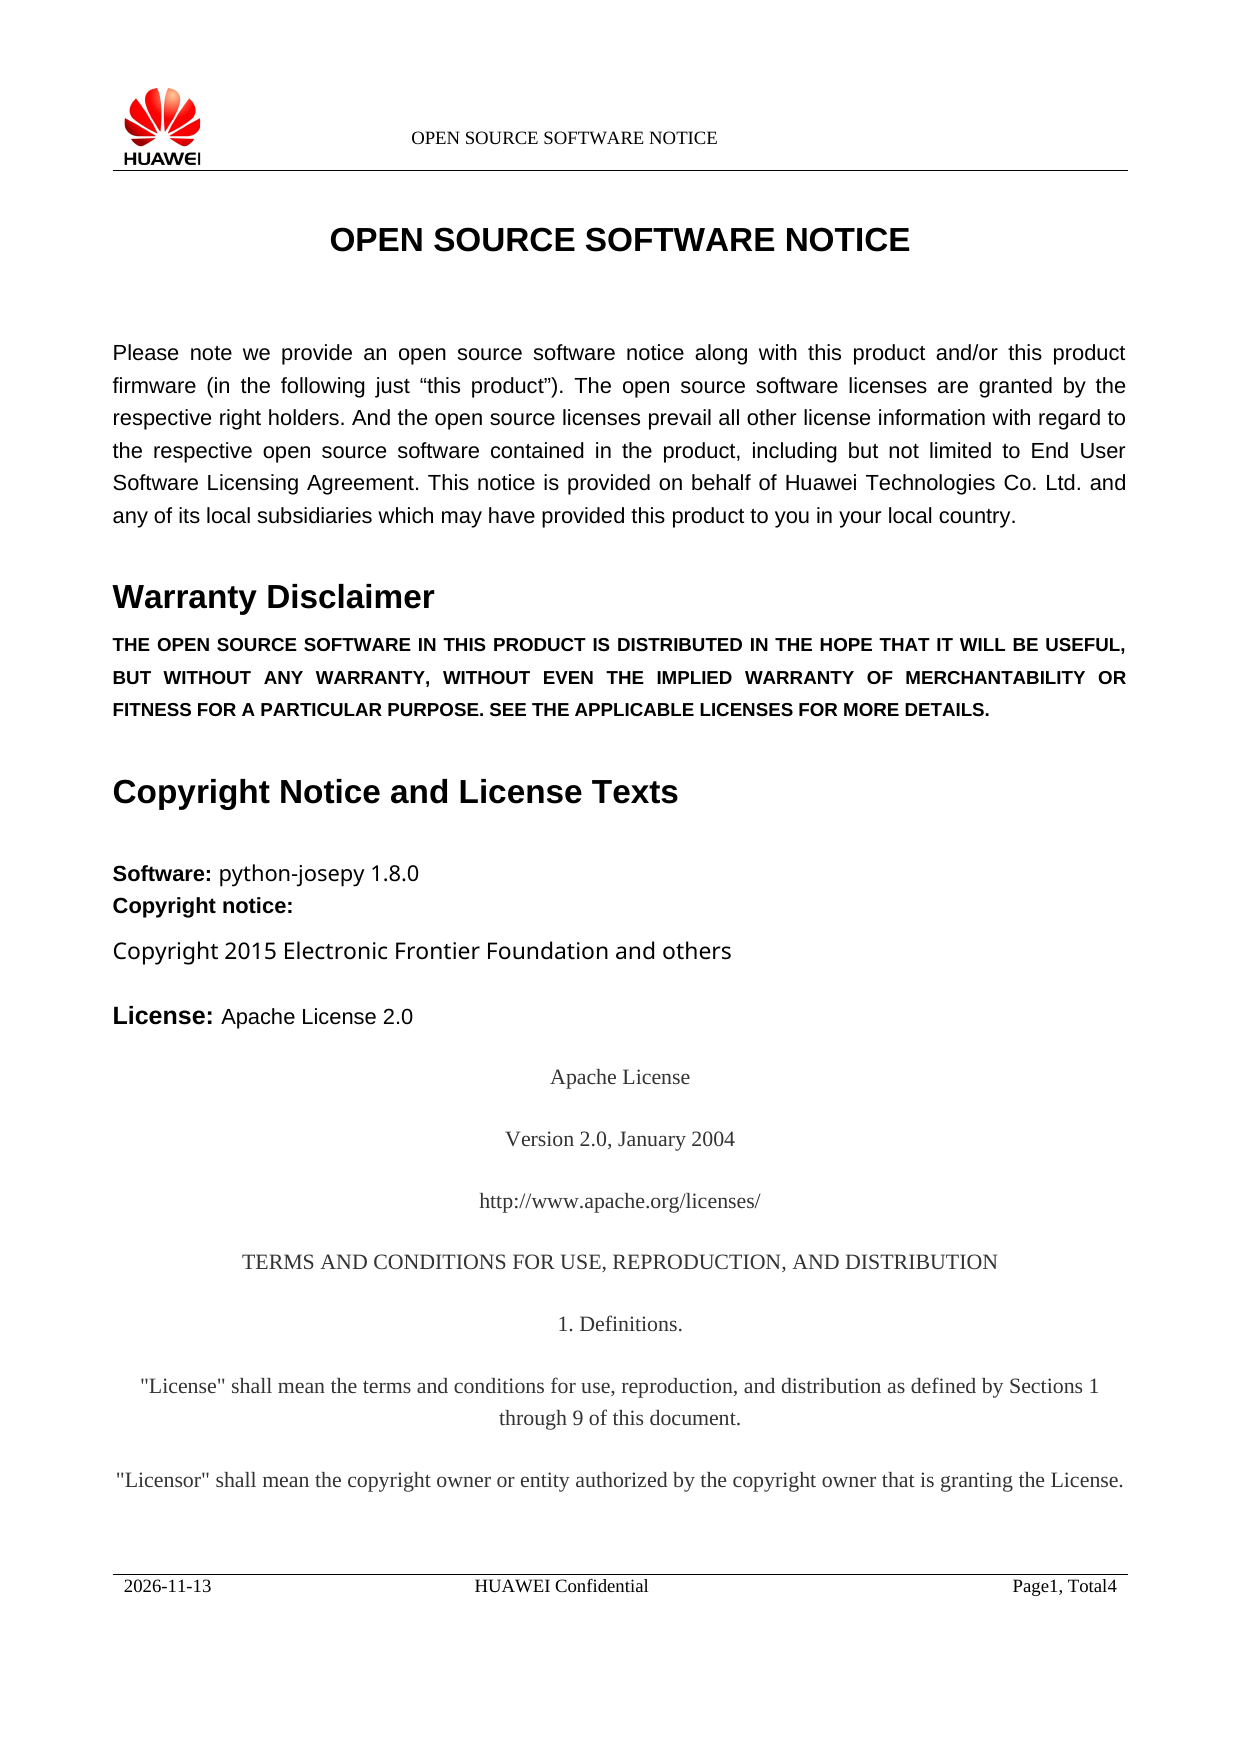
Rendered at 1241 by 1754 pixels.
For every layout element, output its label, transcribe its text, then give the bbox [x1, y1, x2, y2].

text OPEN SOURCE SOFTWARE NOTICE [112, 206, 1128, 271]
text Please note we provide an open source software notice along with this product and/or this product firmware (in the following just “this product”). The open source software licenses are granted by the respective right holders. And the open source licenses prevail all other license information with regard to the respective open source software contained in the product, including but not limited to End User Software Licensing Agreement. This notice is provided on behalf of Huawei Technologies Co. Ltd. and any of its local subsidiaries which may have provided this product to you in your local country. [112, 336, 1128, 531]
picture [124, 88, 201, 165]
text Copyright Notice and License Texts [112, 759, 1128, 824]
text TERMS AND CONDITIONS FOR USE, REPRODUCTION, AND DISTRIBUTION [112, 1246, 1128, 1278]
text Apache License [112, 1061, 1128, 1093]
text http://www.apache.org/licenses/ [112, 1184, 1128, 1216]
text License: Apache License 2.0 [112, 999, 1128, 1031]
text Warranty Disclaimer [112, 564, 1128, 629]
text The open source software in this product is distributed in the hope that it will be useful, but WITHOUT ANY WARRANTY, without even the implied warranty of MERCHANTABILITY or FITNESS FOR A PARTICULAR PURPOSE. See the applicable licenses for more details. [112, 629, 1128, 726]
text Version 2.0, January 2004 [112, 1122, 1128, 1155]
text "Licensor" shall mean the copyright owner or entity authorized by the copyright owner that is granting the License. [112, 1463, 1128, 1496]
text "License" shall mean the terms and conditions for use, reproduction, and distribution as defined by Sections 1 through 9 of this document. [112, 1369, 1128, 1434]
text Copyright notice: [112, 889, 1128, 921]
title Software: python-josepy 1.8.0 [112, 856, 1128, 889]
text 1. Definitions. [112, 1307, 1128, 1340]
text Copyright 2015 Electronic Frontier Foundation and others [112, 934, 1128, 999]
